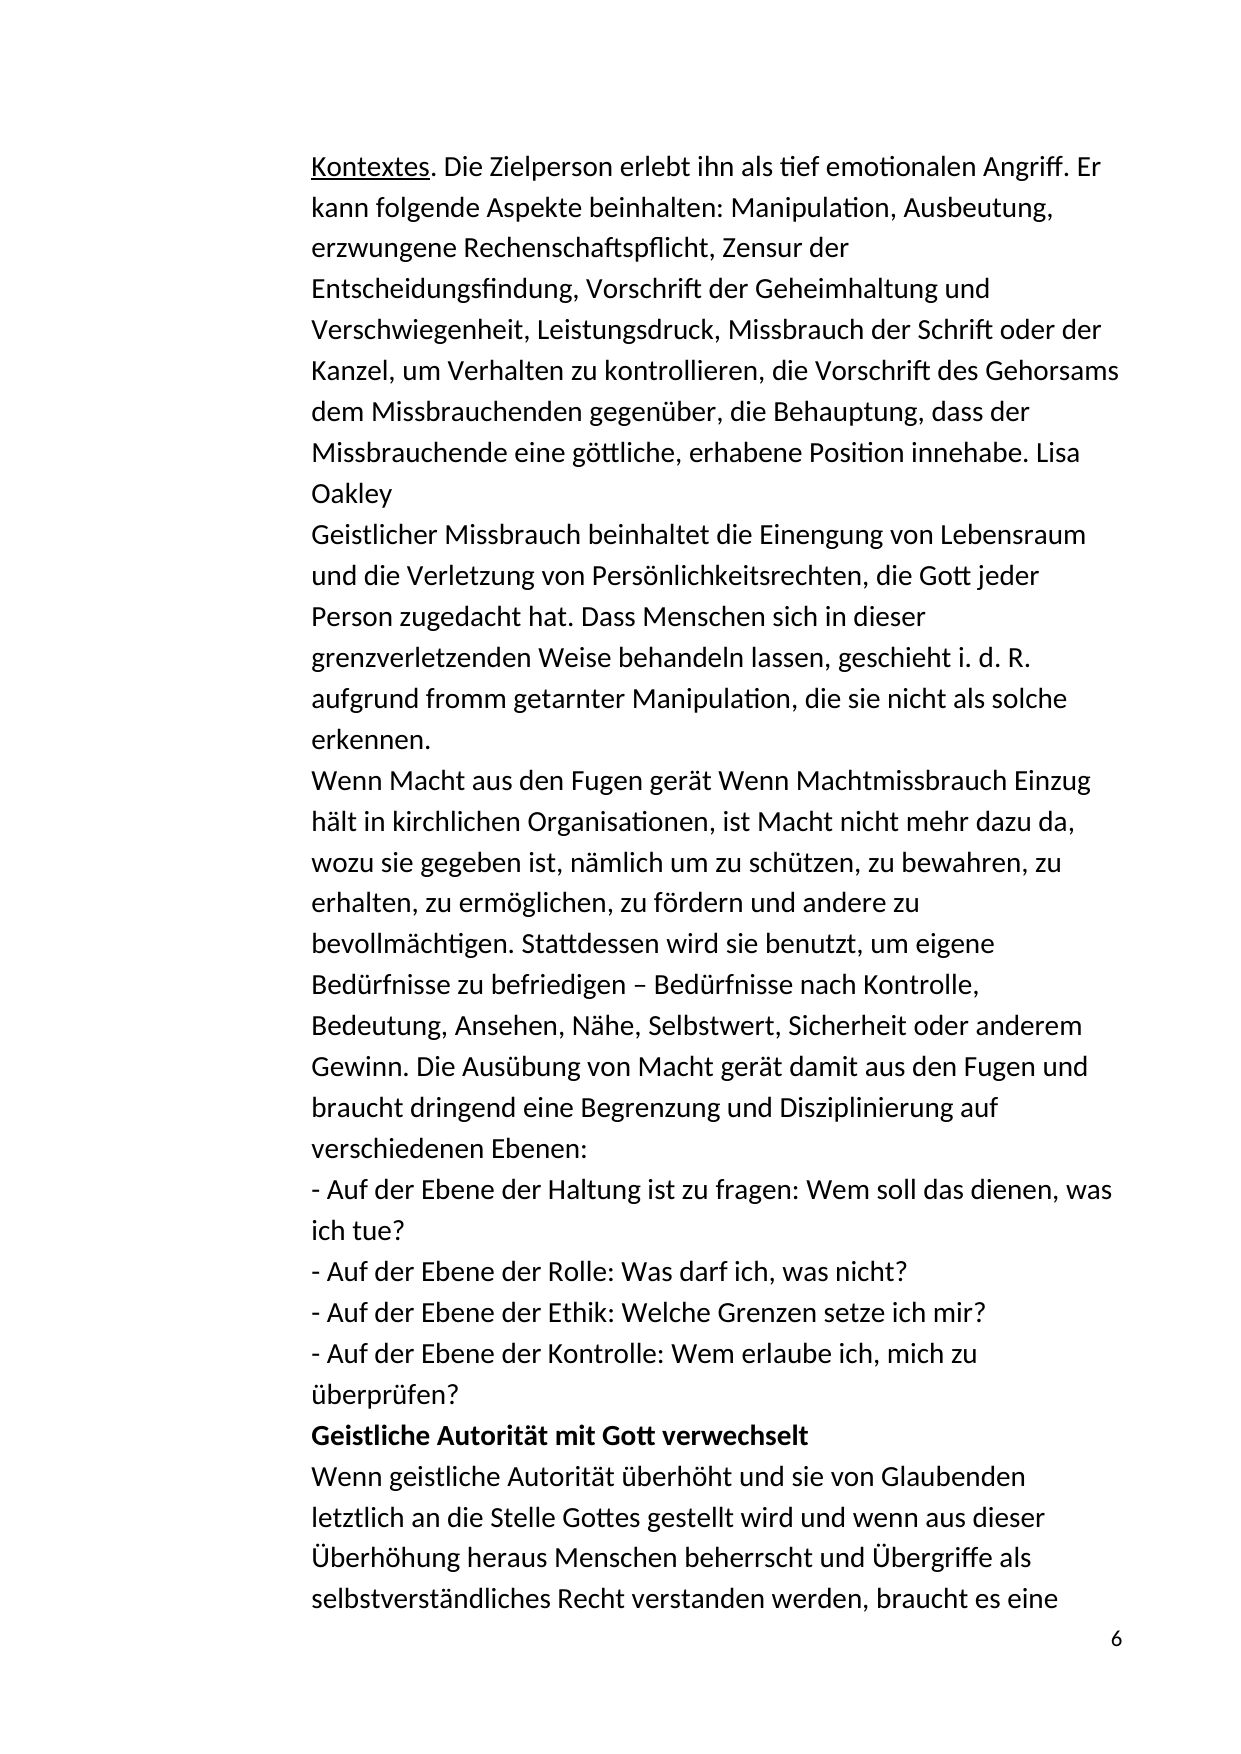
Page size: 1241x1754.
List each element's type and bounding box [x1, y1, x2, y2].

list [274, 148, 1122, 1616]
